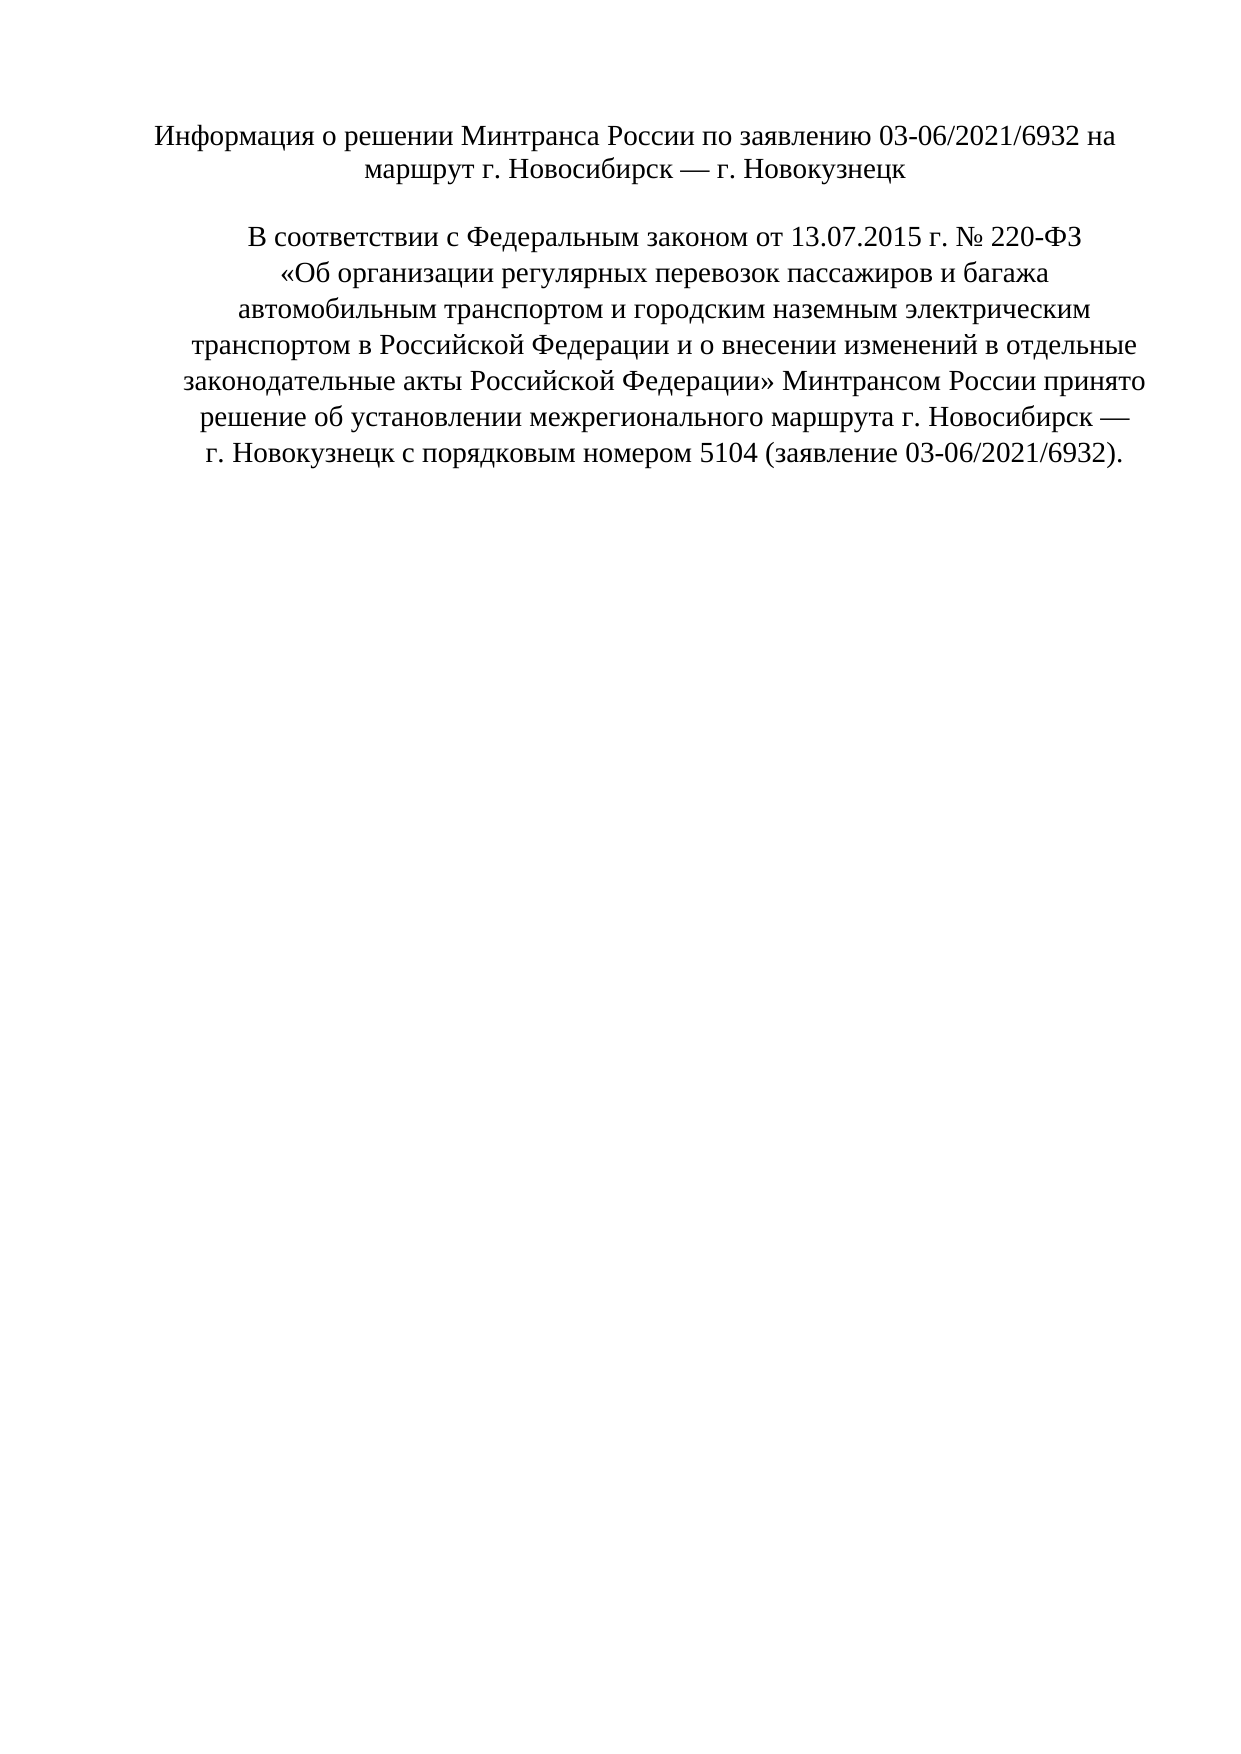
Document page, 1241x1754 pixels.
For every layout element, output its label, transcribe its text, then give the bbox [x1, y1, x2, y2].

text В соответствии с Федеральным законом от 13.07.2015 г. № 220-ФЗ «Об организации регулярных перевозок пассажиров и багажа автомобильным транспортом и городским наземным электрическим транспортом в Российской Федерации и о внесении изменений в отдельные законодательные акты Российской Федерации» Минтрансом России принято решение об установлении межрегионального маршрута г. Новосибирск — г. Новокузнецк с порядковым номером 5104 (заявление 03-06/2021/6932). [177, 219, 1152, 469]
text Информация о решении Минтранса России по заявлению 03-06/2021/6932 на маршрут г. Новосибирск — г. Новокузнецк [118, 118, 1152, 185]
